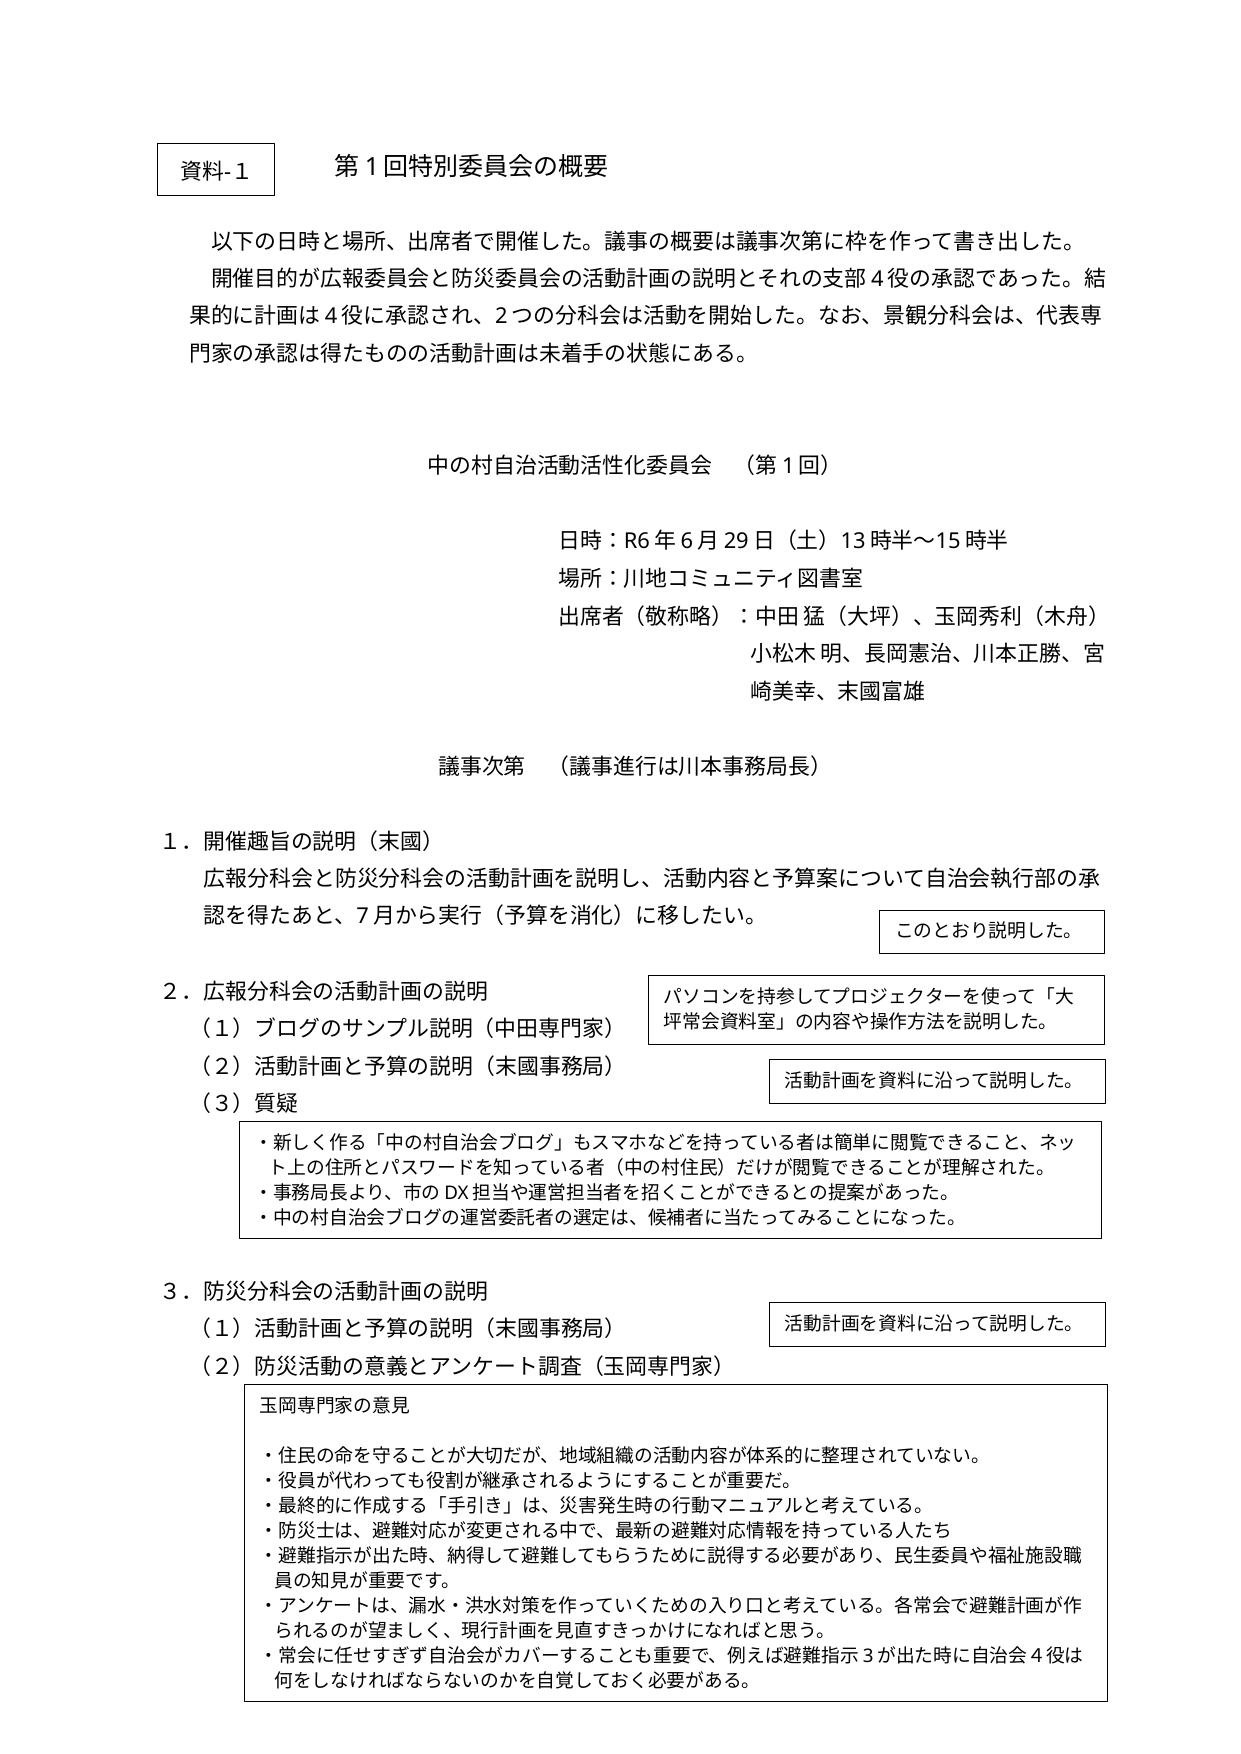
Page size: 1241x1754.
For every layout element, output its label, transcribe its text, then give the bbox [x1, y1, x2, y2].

text １．開催趣旨の説明（末國） [159, 821, 1110, 858]
text 日時：R6年6月29日（土）13時半～15時半 [558, 521, 1110, 558]
text 議事次第 （議事進行は川本事務局長） [159, 746, 1110, 783]
text ２．広報分科会の活動計画の説明 [159, 971, 1110, 1008]
text 中の村自治活動活性化委員会 （第1回） [159, 446, 1110, 483]
text 第1回特別委員会の概要 [275, 146, 1110, 183]
text （２）活動計画と予算の説明（末國事務局） [189, 1046, 1110, 1083]
text 広報分科会と防災分科会の活動計画を説明し、活動内容と予算案について自治会執行部の承認を得たあと、7月から実行（予算を消化）に移したい。 [204, 858, 1110, 933]
text 開催目的が広報委員会と防災委員会の活動計画の説明とそれの支部4役の承認であった。結果的に計画は4役に承認され、2つの分科会は活動を開始した。なお、景観分科会は、代表専門家の承認は得たものの活動計画は未着手の状態にある。 [189, 258, 1110, 371]
text 以下の日時と場所、出席者で開催した。議事の概要は議事次第に枠を作って書き出した。 [189, 221, 1110, 258]
text ３．防災分科会の活動計画の説明 [159, 1271, 1110, 1308]
text （１）ブログのサンプル説明（中田専門家） [189, 1008, 1110, 1046]
text 小松木 明、長岡憲治、川本正勝、宮崎美幸、末國富雄 [750, 633, 1110, 708]
text （２）防災活動の意義とアンケート調査（玉岡専門家） [189, 1346, 1110, 1383]
text 場所：川地コミュニティ図書室 [558, 558, 1110, 596]
text （３）質疑 [189, 1083, 1110, 1121]
text 出席者（敬称略）：中田 猛（大坪）、玉岡秀利（木舟） [558, 596, 1110, 633]
text （１）活動計画と予算の説明（末國事務局） [189, 1308, 769, 1346]
